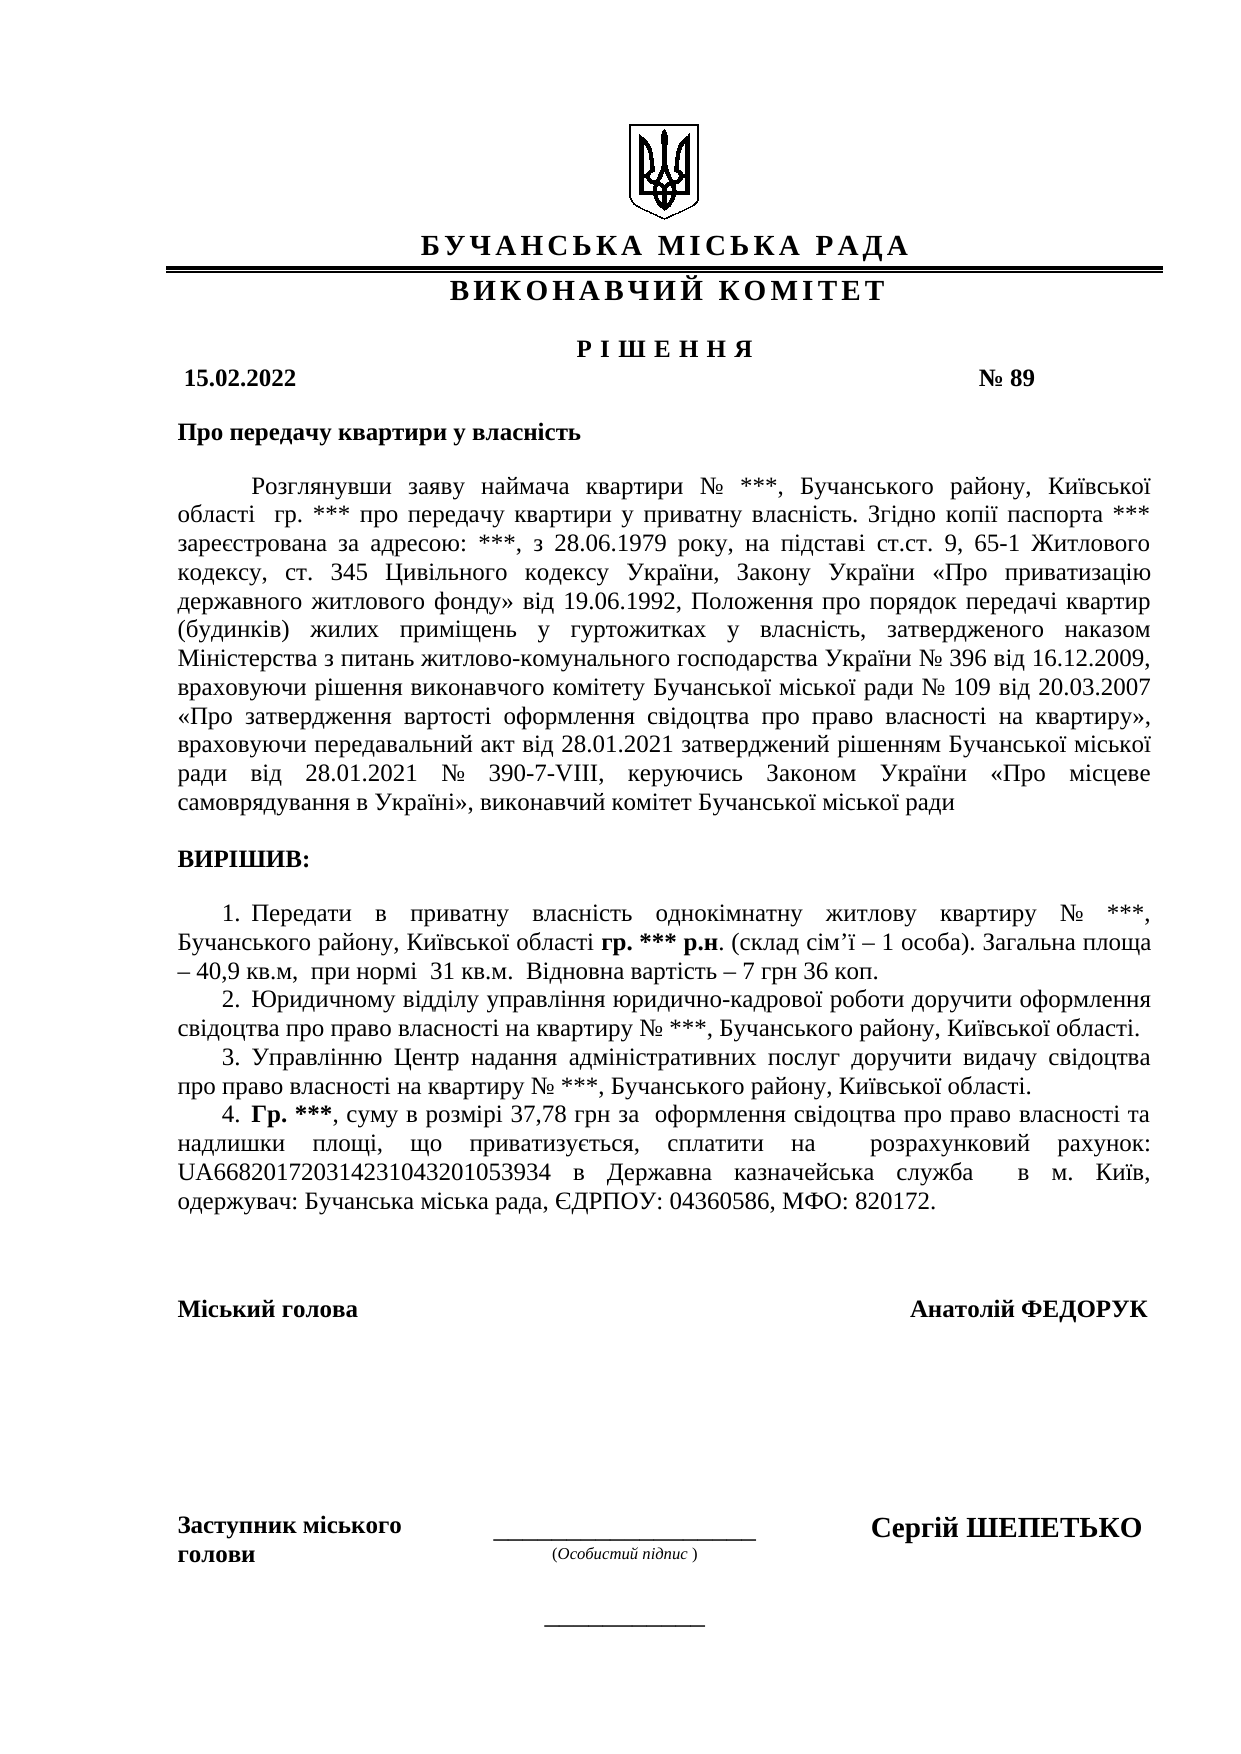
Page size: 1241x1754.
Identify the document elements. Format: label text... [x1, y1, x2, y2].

text Міський голова Анатолій ФЕДОРУК [177, 1294, 1152, 1322]
text ВИРІШИВ: [177, 844, 1152, 873]
text БУЧАНСЬКА МІСЬКА РАДА [177, 228, 1152, 261]
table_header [166, 1510, 463, 1636]
text Розглянувши заяву наймача квартири № ***, Бучанського району, Київської області гр. *** про передачу квартири у приватну власність. Згідно копії паспорта *** зареєстрована за адресою: ***, з 28.06.1979 року, на підставі ст.ст. 9, 65-1 Житлового кодексу, ст. 345 Цивільного кодексу України, Закону України «Про приватизацію державного житлового фонду» від 19.06.1992, Положення про порядок передачі квартир (будинків) жилих приміщень у гуртожитках у власність, затвердженого наказом Міністерства з питань житлово-комунального господарства України № 396 від 16.12.2009, враховуючи рішення виконавчого комітету Бучанської міської ради № 109 від 20.03.2007 «Про затвердження вартості оформлення свідоцтва про право власності на квартиру», враховуючи передавальний акт від 28.01.2021 затверджений рішенням Бучанської міської ради від 28.01.2021 № 390-7-VІІІ, керуючись Законом України «Про місцеве самоврядування в Україні», виконавчий комітет Бучанської міської ради [177, 471, 1152, 816]
table_header Сергій ШЕПЕТЬКО [786, 1510, 1163, 1636]
text 15.02.2022 № 89 [177, 363, 1152, 392]
text РІШЕННЯ [177, 334, 1152, 363]
list Юридичному відділу управління юридично-кадрової роботи доручити оформлення свідоцтва про право власності на квартиру № ***, Бучанського району, Київської області. [177, 984, 1152, 1042]
table_header ВИКОНАВЧИЙ КОМІТЕТ [166, 273, 1163, 334]
list Передати в приватну власність однокімнатну житлову квартиру № ***, Бучанського району, Київської області гр. *** р.н. (склад сім’ї – 1 особа). Загальна площа – 40,9 кв.м, при нормі 31 кв.м. Відновна вартість – 7 грн 36 коп. [177, 898, 1152, 984]
list Гр. ***, суму в розмірі 37,78 грн за оформлення свідоцтва про право власності та надлишки площі, що приватизується, сплатити на розрахунковий рахунок: UA668201720314231043201053934 в Державна казначейська служба в м. Київ, одержувач: Бучанська міська рада, ЄДРПОУ: 04360586, МФО: 820172. [177, 1099, 1152, 1214]
list Управлінню Центр надання адміністративних послуг доручити видачу свідоцтва про право власності на квартиру № ***, Бучанського району, Київської області. [177, 1042, 1152, 1099]
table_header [463, 1510, 786, 1636]
text Про передачу квартири у власність [177, 417, 1152, 446]
